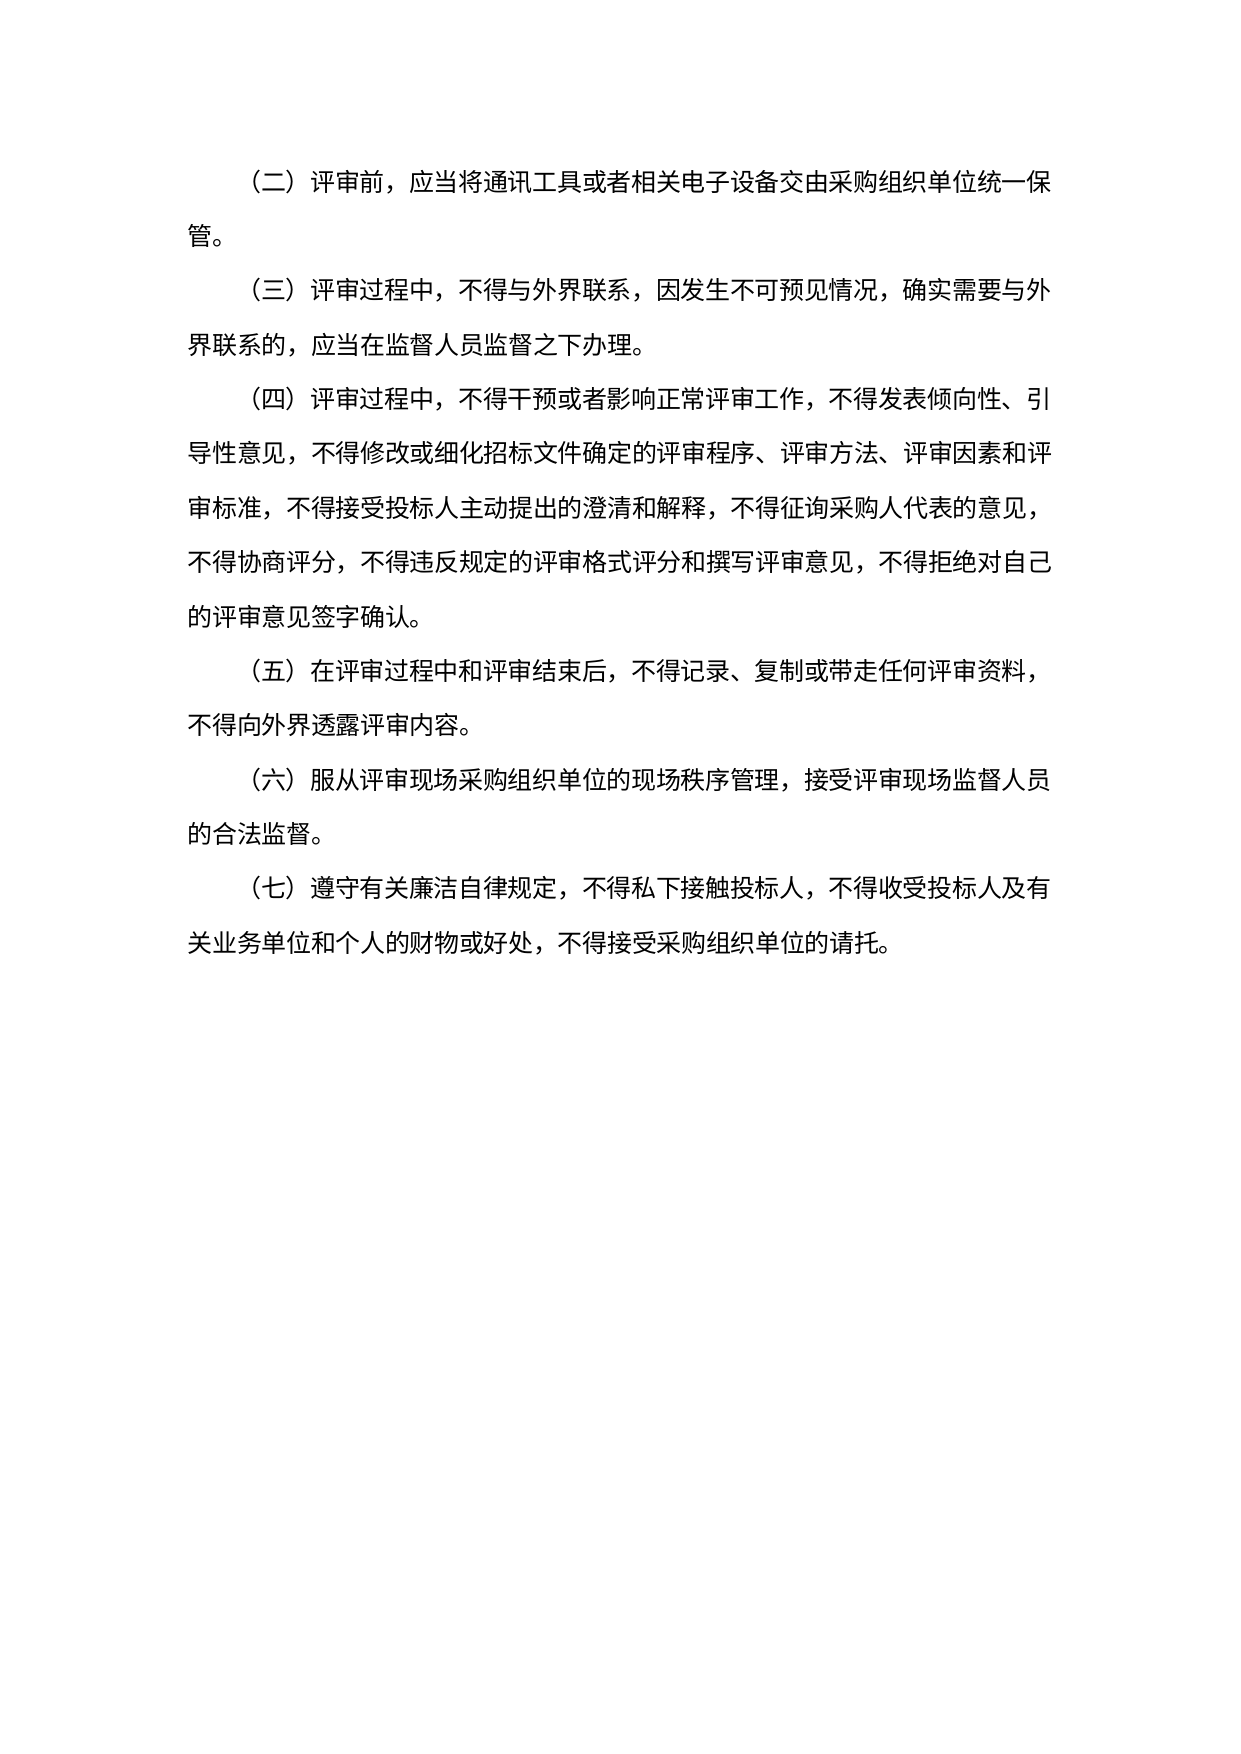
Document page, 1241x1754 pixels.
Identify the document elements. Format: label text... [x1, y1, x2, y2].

text （二）评审前，应当将通讯工具或者相关电子设备交由采购组织单位统一保管。 [187, 162, 1053, 253]
text （七）遵守有关廉洁自律规定，不得私下接触投标人，不得收受投标人及有关业务单位和个人的财物或好处，不得接受采购组织单位的请托。 [187, 869, 1053, 959]
text （四）评审过程中，不得干预或者影响正常评审工作，不得发表倾向性、引导性意见，不得修改或细化招标文件确定的评审程序、评审方法、评审因素和评审标准，不得接受投标人主动提出的澄清和解释，不得征询采购人代表的意见，不得协商评分，不得违反规定的评审格式评分和撰写评审意见，不得拒绝对自己的评审意见签字确认。 [187, 379, 1053, 633]
text （五）在评审过程中和评审结束后，不得记录、复制或带走任何评审资料，不得向外界透露评审内容。 [187, 651, 1053, 742]
text （六）服从评审现场采购组织单位的现场秩序管理，接受评审现场监督人员的合法监督。 [187, 760, 1053, 851]
text （三）评审过程中，不得与外界联系，因发生不可预见情况，确实需要与外界联系的，应当在监督人员监督之下办理。 [187, 271, 1053, 361]
